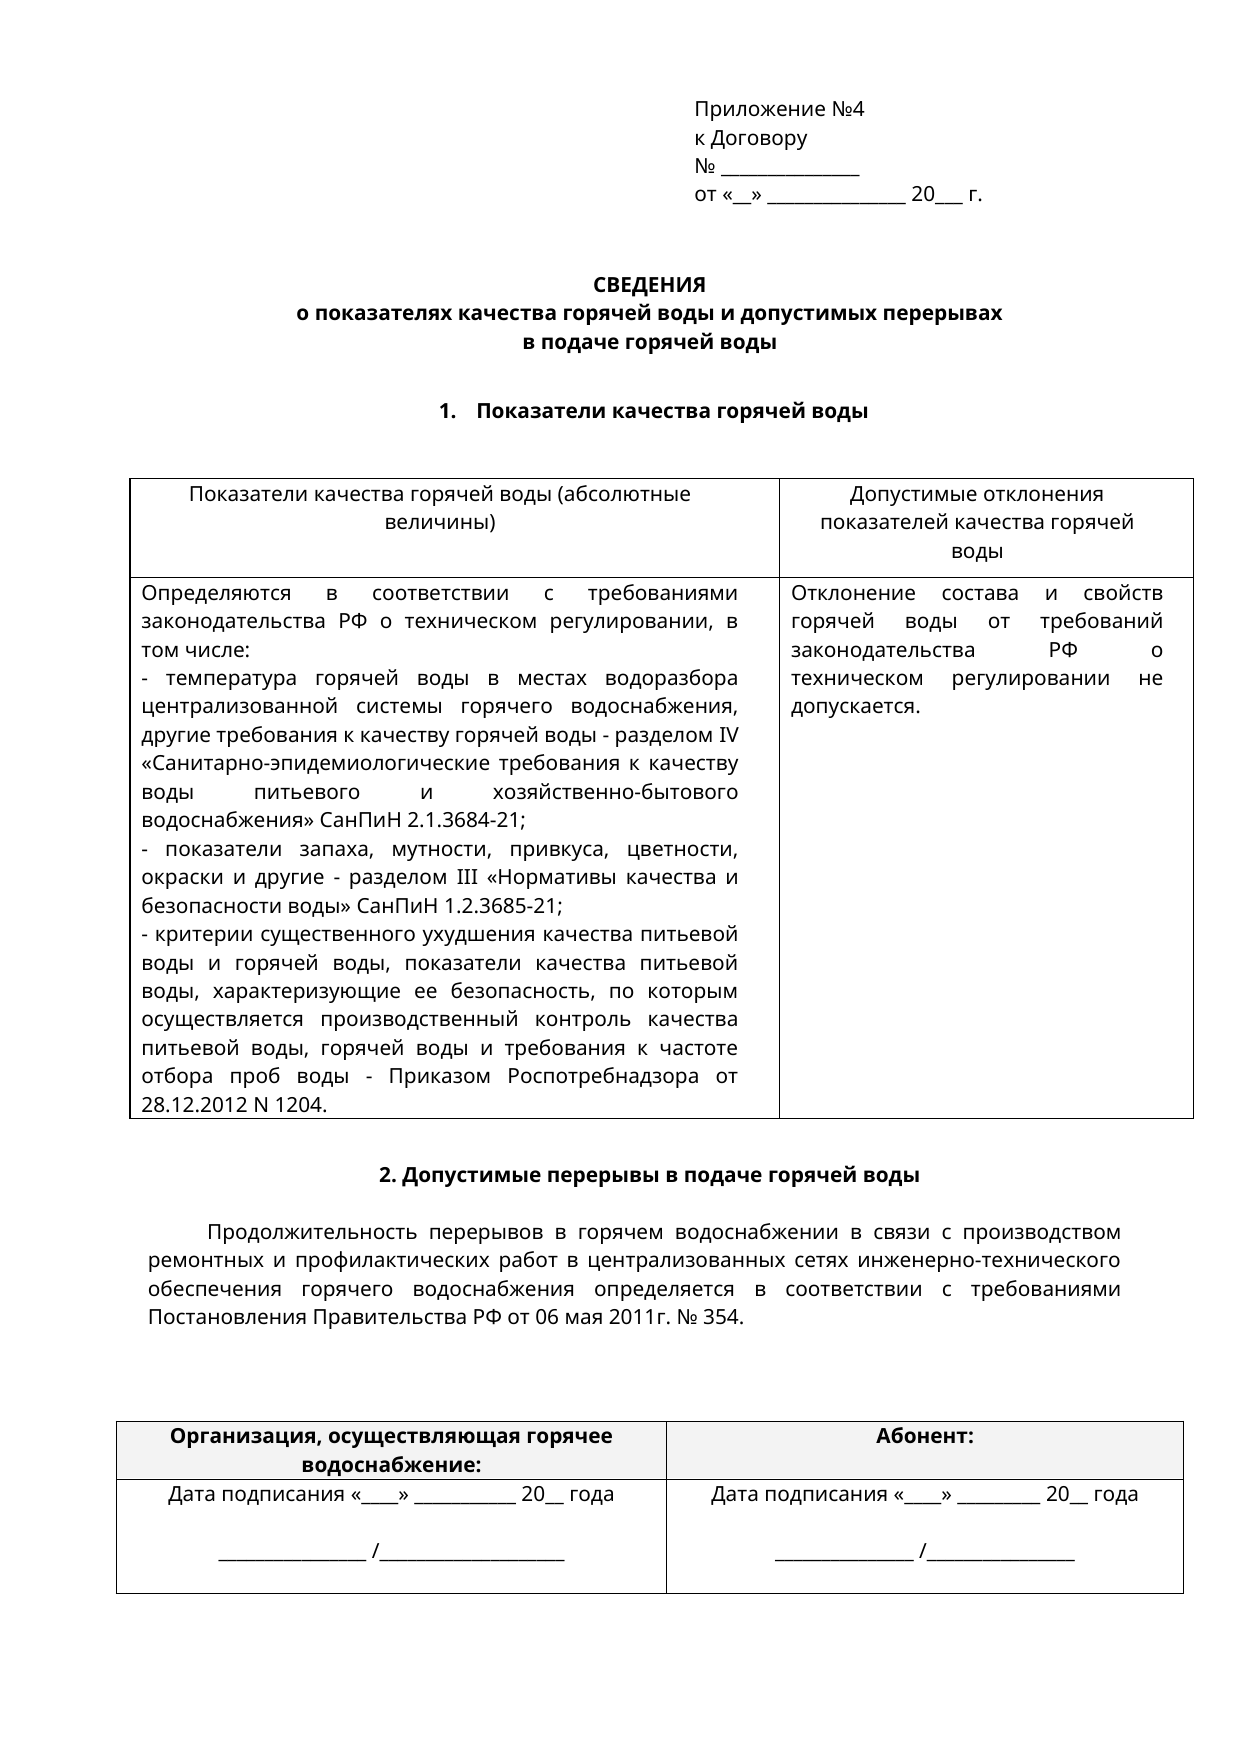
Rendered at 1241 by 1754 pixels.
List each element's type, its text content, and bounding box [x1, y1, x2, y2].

text от «__» _______________ 20___ г. [694, 179, 1152, 208]
text к Договору [694, 123, 1152, 151]
text о показателях качества горячей воды и допустимых перерывах [148, 298, 1152, 327]
table_cell Отклонение состава и свойств горячей воды от требований законодательства РФ о техническом регулировании не допускается. [780, 578, 1193, 1118]
table_header Абонент: [667, 1422, 1183, 1478]
table_cell Дата подписания «____» ___________ 20__ года ________________ /____________________ [117, 1480, 666, 1593]
text 2. Допустимые перерывы в подаче горячей воды [148, 1160, 1152, 1189]
list Показатели качества горячей воды [185, 396, 1122, 424]
table_cell Дата подписания «____» _________ 20__ года _______________ /________________ [667, 1480, 1183, 1593]
text Приложение №4 [694, 94, 1152, 123]
table_cell Определяются в соответствии с требованиями законодательства РФ о техническом регулировании, в том числе: - температура горячей воды в местах водоразбора централизованной системы горячего водоснабжения, другие требования к качеству горячей воды - разделом IV «Санитарно-эпидемиологические требования к качеству воды питьевого и хозяйственно-бытового водоснабжения» СанПиН 2.1.3684-21; - показатели запаха, мутности, привкуса, цветности, окраски и другие - разделом III «Нормативы качества и безопасности воды» СанПиН 1.2.3685-21; - критерии существенного ухудшения качества питьевой воды и горячей воды, показатели качества питьевой воды, характеризующие ее безопасность, по которым осуществляется производственный контроль качества питьевой воды, горячей воды и требования к частоте отбора проб воды - Приказом Роспотребнадзора от 28.12.2012 N 1204. [131, 578, 779, 1118]
table_header Показатели качества горячей воды (абсолютные величины) [131, 479, 779, 577]
text СВЕДЕНИЯ [148, 270, 1152, 298]
text в подаче горячей воды [148, 327, 1152, 355]
text Продолжительность перерывов в горячем водоснабжении в связи с производством ремонтных и профилактических работ в централизованных сетях инженерно-технического обеспечения горячего водоснабжения определяется в соответствии с требованиями Постановления Правительства РФ от 06 мая 2011г. № 354. [148, 1217, 1122, 1331]
table_header Допустимые отклонения показателей качества горячей воды [780, 479, 1193, 577]
text № _______________ [694, 151, 1152, 179]
table_header Организация, осуществляющая горячее водоснабжение: [117, 1422, 666, 1478]
